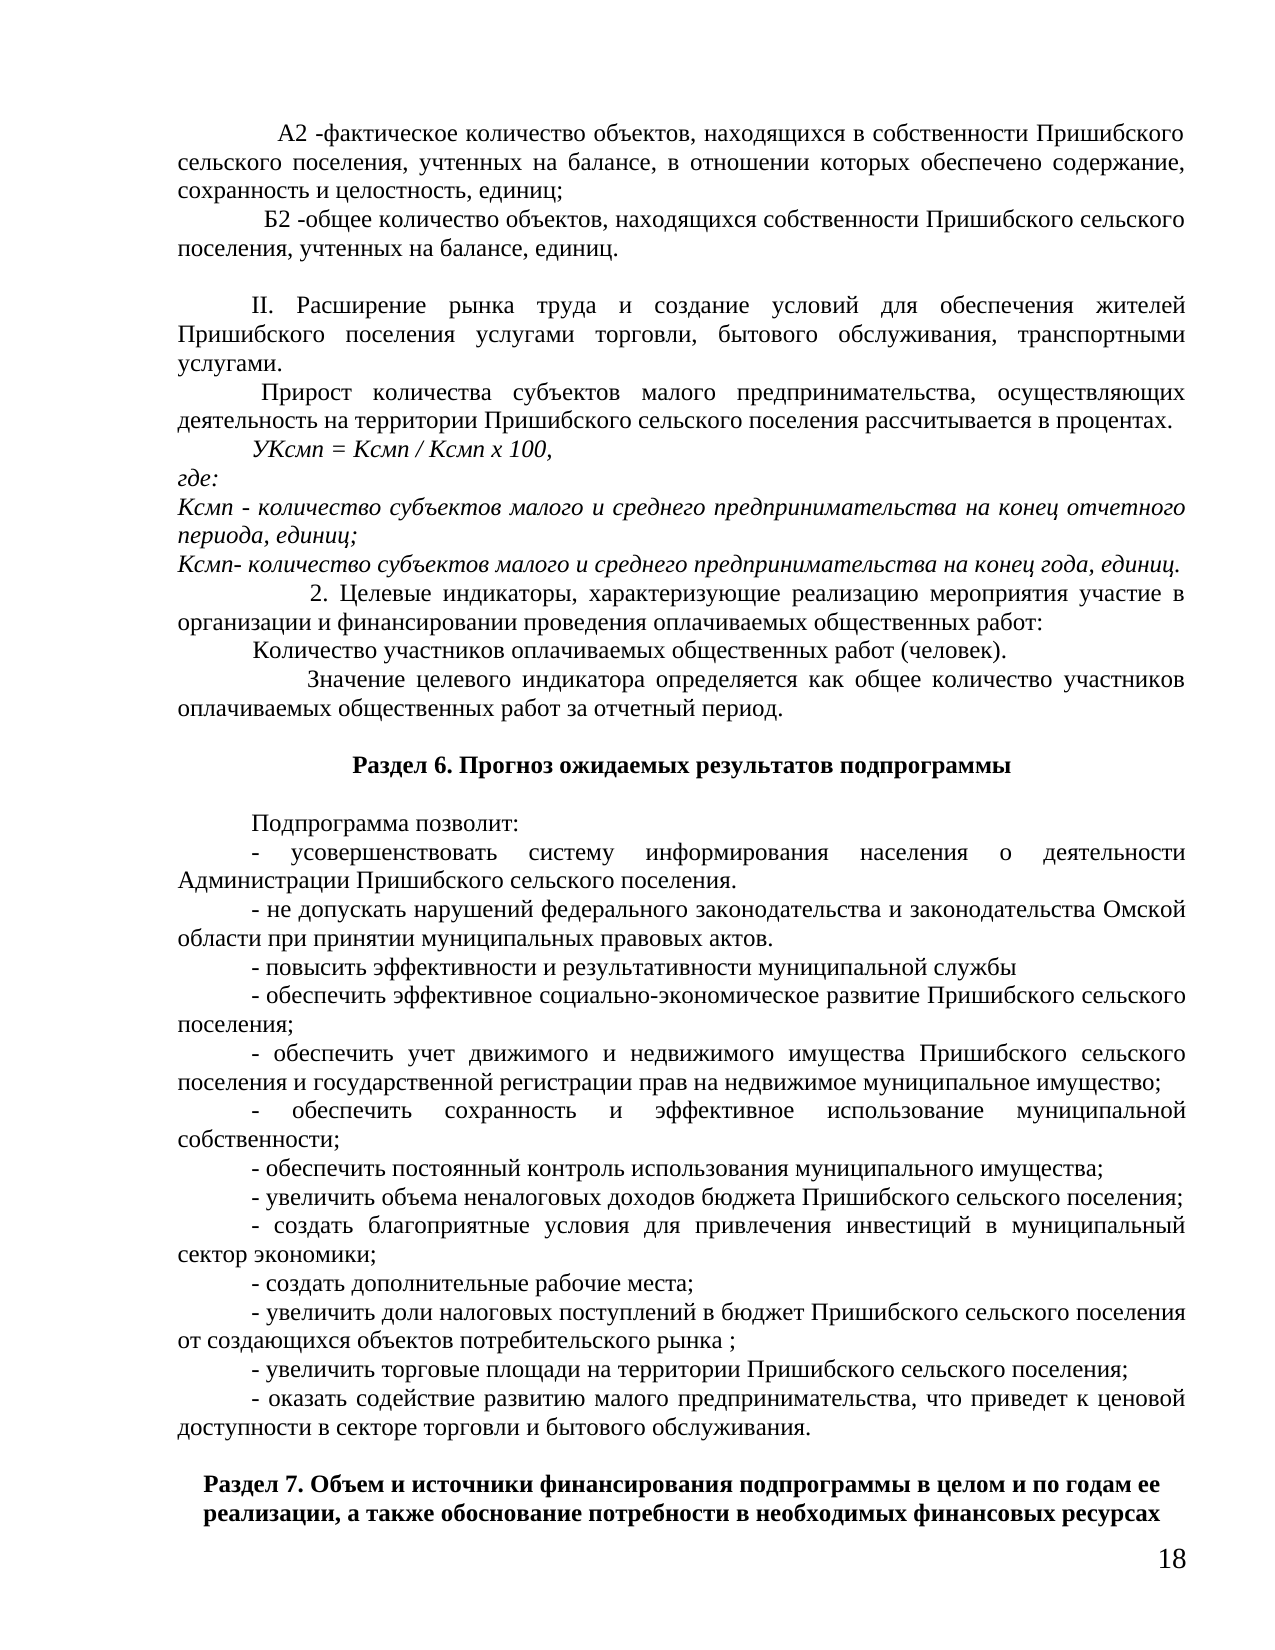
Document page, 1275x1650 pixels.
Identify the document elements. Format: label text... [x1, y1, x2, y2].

text где: [177, 463, 1186, 492]
text - обеспечить учет движимого и недвижимого имущества Пришибского сельского поселения и государственной регистрации прав на недвижимое муниципальное имущество; [177, 1038, 1186, 1096]
text - увеличить торговые площади на территории Пришибского сельского поселения; [177, 1354, 1186, 1383]
text - увеличить объема неналоговых доходов бюджета Пришибского сельского поселения; [177, 1182, 1186, 1211]
text А2 -фактическое количество объектов, находящихся в собственности Пришибского сельского поселения, учтенных на балансе, в отношении которых обеспечено содержание, сохранность и целостность, единиц; [177, 118, 1186, 204]
text Раздел 6. Прогноз ожидаемых результатов подпрограммы [177, 751, 1186, 779]
text - повысить эффективности и результативности муниципальной службы [177, 952, 1186, 981]
text Б2 -общее количество объектов, находящихся собственности Пришибского сельского поселения, учтенных на балансе, единиц. [177, 204, 1186, 262]
text - обеспечить сохранность и эффективное использование муниципальной собственности; [177, 1096, 1186, 1153]
text Количество участников оплачиваемых общественных работ (человек). [177, 636, 1186, 664]
text Ксмп- количество субъектов малого и среднего предпринимательства на конец года, единиц. [177, 549, 1186, 578]
text - усовершенствовать систему информирования населения о деятельности Администрации Пришибского сельского поселения. [177, 837, 1186, 894]
text Прирост количества субъектов малого предпринимательства, осуществляющих деятельность на территории Пришибского сельского поселения рассчитывается в процентах. [177, 377, 1186, 434]
text - оказать содействие развитию малого предпринимательства, что приведет к ценовой доступности в секторе торговли и бытового обслуживания. [177, 1383, 1186, 1441]
text Раздел 7. Объем и источники финансирования подпрограммы в целом и по годам ее реализации, а также обоснование потребности в необходимых финансовых ресурсах [177, 1469, 1186, 1527]
text Подпрограмма позволит: [177, 808, 1186, 837]
text - обеспечить эффективное социально-экономическое развитие Пришибского сельского поселения; [177, 981, 1186, 1038]
text УКсмп = Ксмп / Ксмп x 100, [177, 434, 1186, 463]
text II. Расширение рынка труда и создание условий для обеспечения жителей Пришибского поселения услугами торговли, бытового обслуживания, транспортными услугами. [177, 291, 1186, 377]
text - не допускать нарушений федерального законодательства и законодательства Омской области при принятии муниципальных правовых актов. [177, 894, 1186, 952]
text - увеличить доли налоговых поступлений в бюджет Пришибского сельского поселения от создающихся объектов потребительского рынка ; [177, 1297, 1186, 1354]
text - создать дополнительные рабочие места; [177, 1268, 1186, 1297]
text - создать благоприятные условия для привлечения инвестиций в муниципальный сектор экономики; [177, 1211, 1186, 1268]
text Значение целевого индикатора определяется как общее количество участников оплачиваемых общественных работ за отчетный период. [177, 664, 1186, 722]
text 2. Целевые индикаторы, характеризующие реализацию мероприятия участие в организации и финансировании проведения оплачиваемых общественных работ: [177, 578, 1186, 636]
text Ксмп - количество субъектов малого и среднего предпринимательства на конец отчетного периода, единиц; [177, 492, 1186, 549]
text - обеспечить постоянный контроль использования муниципального имущества; [177, 1153, 1186, 1182]
